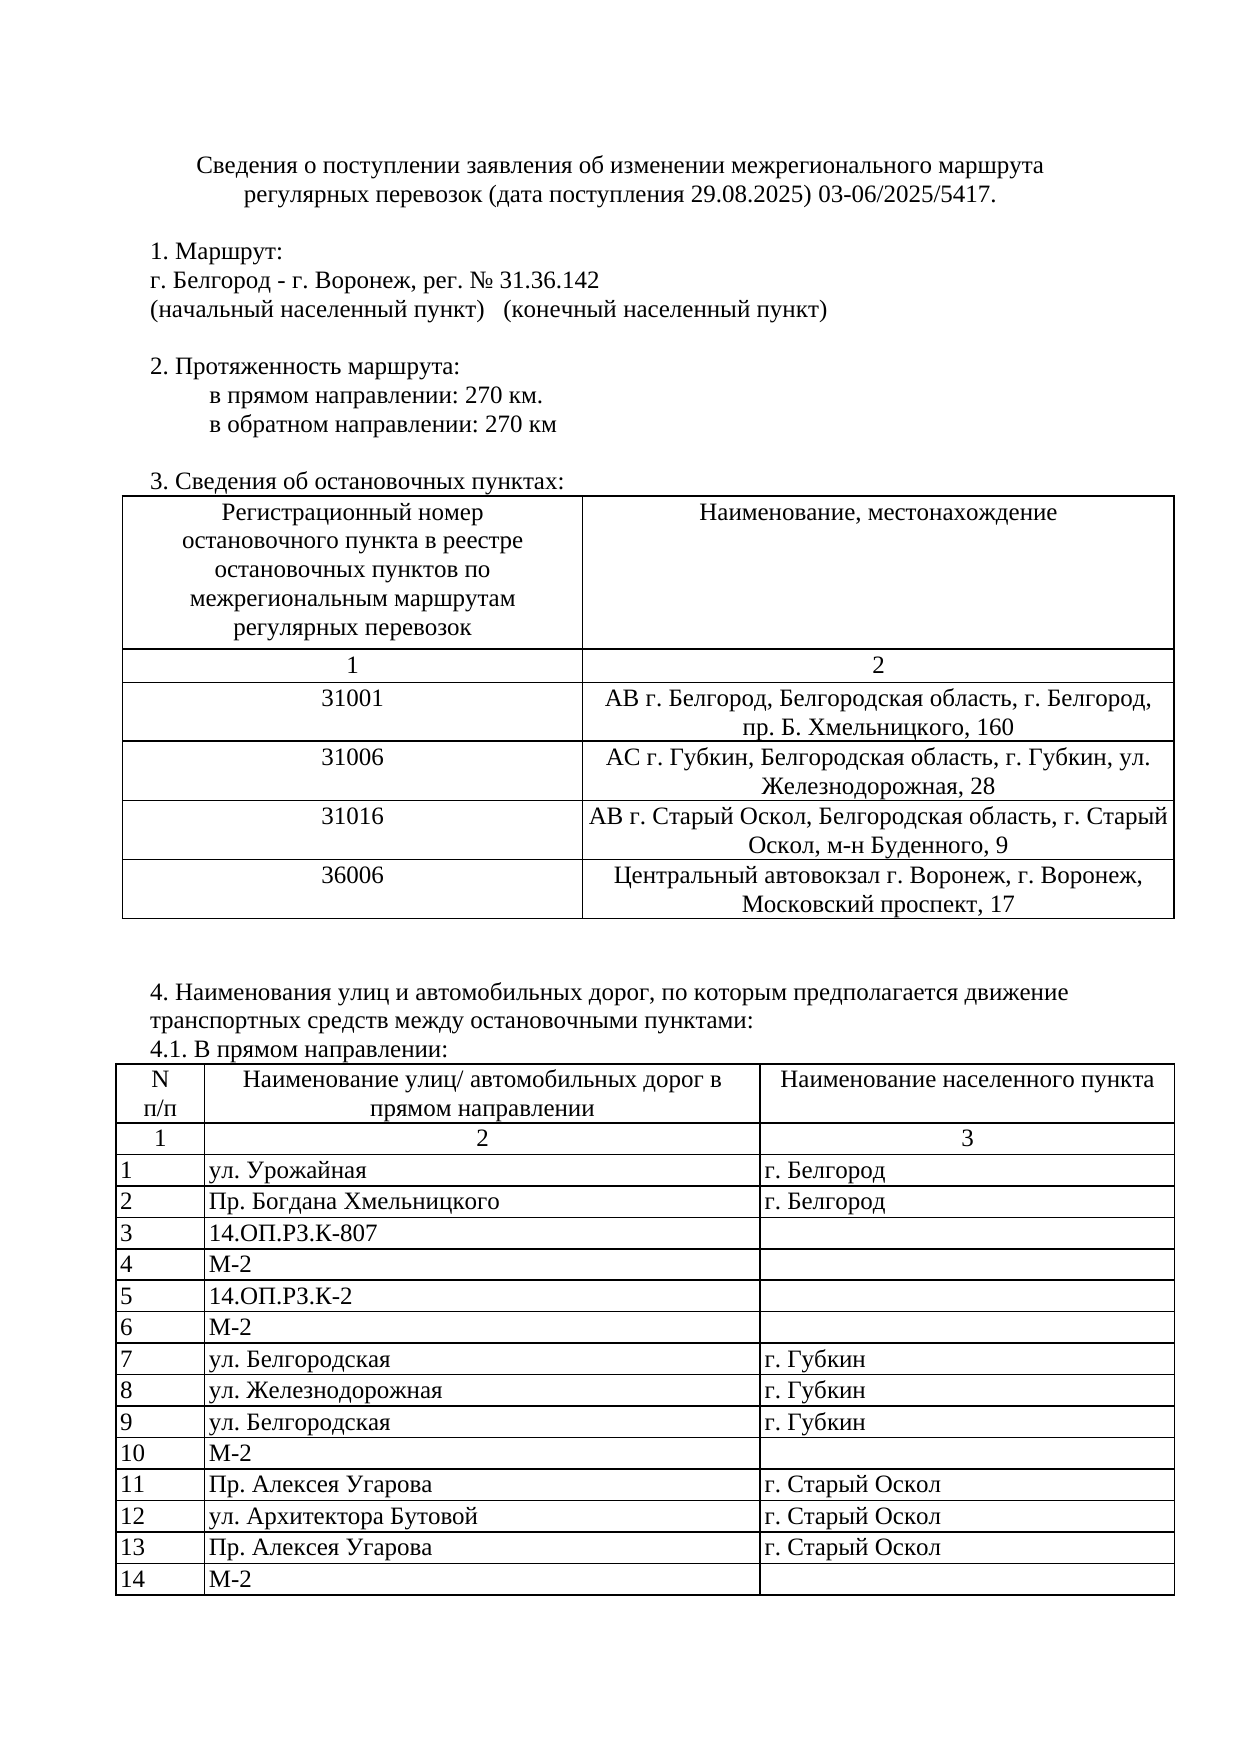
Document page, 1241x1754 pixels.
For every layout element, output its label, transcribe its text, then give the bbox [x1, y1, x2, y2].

table_cell [761, 1250, 1174, 1279]
table_cell 14.ОП.РЗ.К-807 [205, 1218, 759, 1248]
table_header Наименование улиц/ автомобильных дорог в прямом направлении [205, 1065, 759, 1122]
table_cell 6 [117, 1312, 204, 1342]
table_cell 31016 [123, 801, 582, 858]
table_cell г. Губкин [761, 1375, 1174, 1405]
table_cell г. Губкин [761, 1344, 1174, 1374]
table_cell г. Старый Оскол [761, 1501, 1174, 1531]
table_cell Центральный автовокзал г. Воронеж, г. Воронеж, Московский проспект, 17 [583, 860, 1173, 918]
table_header Регистрационный номер остановочного пункта в реестре остановочных пунктов по межрегиональным маршрутам регулярных перевозок [123, 497, 582, 648]
table_cell ул. Урожайная [205, 1155, 759, 1185]
table_cell 3 [761, 1124, 1174, 1153]
table_cell Пр. Алексея Угарова [205, 1470, 759, 1499]
table_cell [761, 1281, 1174, 1311]
text 2. Протяженность маршрута: [150, 351, 1090, 380]
table_cell г. Старый Оскол [761, 1470, 1174, 1499]
table_cell [761, 1312, 1174, 1342]
table_cell 3 [117, 1218, 204, 1248]
text 4. Наименования улиц и автомобильных дорог, по которым предполагается движение транспортных средств между остановочными пунктами: [150, 977, 1090, 1034]
table_cell 11 [117, 1470, 204, 1499]
table_cell 7 [117, 1344, 204, 1374]
table_cell 12 [117, 1501, 204, 1531]
table_cell М-2 [205, 1250, 759, 1279]
table_cell 4 [117, 1250, 204, 1279]
table_cell АВ г. Старый Оскол, Белгородская область, г. Старый Оскол, м-н Буденного, 9 [583, 801, 1173, 858]
table_cell [761, 1218, 1174, 1248]
table_cell 2 [117, 1187, 204, 1216]
table_cell 13 [117, 1533, 204, 1562]
text Сведения о поступлении заявления об изменении межрегионального маршрута регулярных перевозок (дата поступления 29.08.2025) 03-06/2025/5417. [150, 150, 1090, 207]
table_cell Пр. Богдана Хмельницкого [205, 1187, 759, 1216]
table_header Наименование населенного пункта [761, 1065, 1174, 1122]
table_cell г. Белгород [761, 1187, 1174, 1216]
table_cell ул. Белгородская [205, 1407, 759, 1437]
table_cell г. Белгород [761, 1155, 1174, 1185]
table_cell 8 [117, 1375, 204, 1405]
table_cell 10 [117, 1438, 204, 1468]
table_header Наименование, местонахождение [583, 497, 1173, 648]
table_cell АС г. Губкин, Белгородская область, г. Губкин, ул. Железнодорожная, 28 [583, 742, 1173, 799]
text 3. Сведения об остановочных пунктах: [150, 466, 1090, 495]
table_cell М-2 [205, 1312, 759, 1342]
table_cell 36006 [123, 860, 582, 918]
table_cell 14 [117, 1564, 204, 1594]
table_cell АВ г. Белгород, Белгородская область, г. Белгород, пр. Б. Хмельницкого, 160 [583, 683, 1173, 740]
text (начальный населенный пункт) (конечный населенный пункт) [150, 294, 1090, 322]
table_cell М-2 [205, 1438, 759, 1468]
table_cell 14.ОП.РЗ.К-2 [205, 1281, 759, 1311]
table_cell Пр. Алексея Угарова [205, 1533, 759, 1562]
table_cell 2 [583, 650, 1173, 681]
text 4.1. В прямом направлении: [150, 1034, 1090, 1063]
table_cell ул. Архитектора Бутовой [205, 1501, 759, 1531]
table_cell 31006 [123, 742, 582, 799]
table_cell ул. Белгородская [205, 1344, 759, 1374]
table_cell 1 [117, 1124, 204, 1153]
text 1. Маршрут: [150, 236, 1090, 265]
table_cell [761, 1438, 1174, 1468]
table_cell г. Губкин [761, 1407, 1174, 1437]
table_cell г. Старый Оскол [761, 1533, 1174, 1562]
table_cell 1 [117, 1155, 204, 1185]
table_cell ул. Железнодорожная [205, 1375, 759, 1405]
table_cell 1 [123, 650, 582, 681]
table_cell [761, 1564, 1174, 1594]
table_header N п/п [117, 1065, 204, 1122]
table_cell 5 [117, 1281, 204, 1311]
table_cell 31001 [123, 683, 582, 740]
text г. Белгород - г. Воронеж, рег. № 31.36.142 [150, 265, 1090, 294]
text в прямом направлении: 270 км. [150, 380, 1090, 409]
text в обратном направлении: 270 км [150, 409, 1090, 437]
table_cell М-2 [205, 1564, 759, 1594]
table_cell 2 [205, 1124, 759, 1153]
table_cell 9 [117, 1407, 204, 1437]
